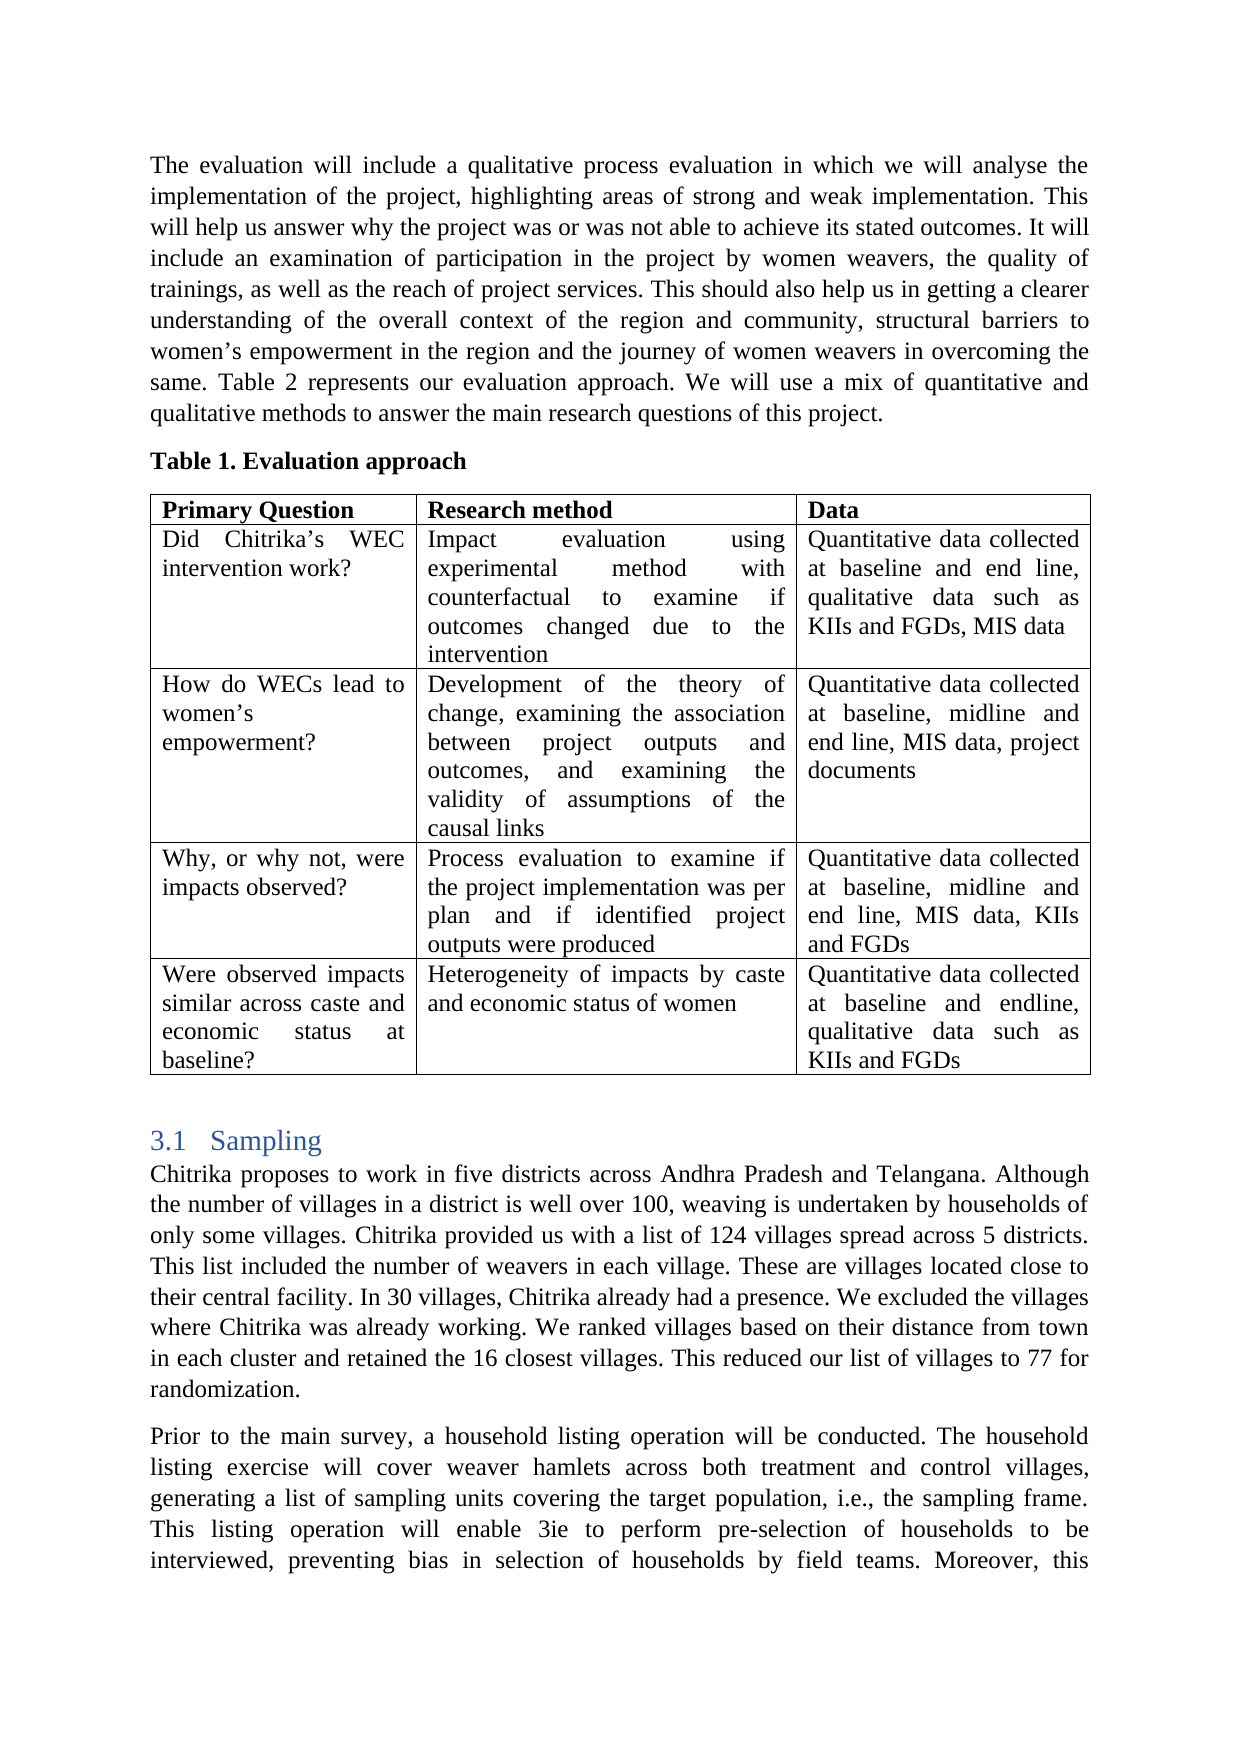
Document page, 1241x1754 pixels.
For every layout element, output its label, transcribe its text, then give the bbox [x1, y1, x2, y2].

table_cell How do WECs lead to women’s empowerment? [151, 669, 416, 842]
table_cell Heterogeneity of impacts by caste and economic status of women [417, 959, 796, 1074]
subtitle Sampling [150, 1123, 1090, 1156]
table_cell Quantitative data collected at baseline and end line, qualitative data such as KIIs and FGDs, MIS data [797, 525, 1090, 668]
table_cell Impact evaluation using experimental method with counterfactual to examine if outcomes changed due to the intervention [417, 525, 796, 668]
text Chitrika proposes to work in five districts across Andhra Pradesh and Telangana. Although the number of villages in a district is well over 100, weaving is undertaken by households of only some villages. Chitrika provided us with a list of 124 villages spread across 5 districts. This list included the number of weavers in each village. These are villages located close to their central facility. In 30 villages, Chitrika already had a presence. We excluded the villages where Chitrika was already working. We ranked villages based on their distance from town in each cluster and retained the 16 closest villages. This reduced our list of villages to 77 for randomization. [150, 1159, 1090, 1403]
table_cell Were observed impacts similar across caste and economic status at baseline? [151, 959, 416, 1074]
table_cell Quantitative data collected at baseline, midline and end line, MIS data, KIIs and FGDs [797, 843, 1090, 958]
table_cell Quantitative data collected at baseline, midline and end line, MIS data, project documents [797, 669, 1090, 842]
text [150, 1421, 1090, 1574]
table_cell Did Chitrika’s WEC intervention work? [151, 525, 416, 668]
text The evaluation will include a qualitative process evaluation in which we will analyse the implementation of the project, highlighting areas of strong and weak implementation. This will help us answer why the project was or was not able to achieve its stated outcomes. It will include an examination of participation in the project by women weavers, the quality of trainings, as well as the reach of project services. This should also help us in getting a clearer understanding of the overall context of the region and community, structural barriers to women’s empowerment in the region and the journey of women weavers in overcoming the same. Table 2 represents our evaluation approach. We will use a mix of quantitative and qualitative methods to answer the main research questions of this project. [150, 150, 1090, 427]
table_cell Development of the theory of change, examining the association between project outputs and outcomes, and examining the validity of assumptions of the causal links [417, 669, 796, 842]
table_cell Why, or why not, were impacts observed? [151, 843, 416, 958]
table_cell Process evaluation to examine if the project implementation was per plan and if identified project outputs were produced [417, 843, 796, 958]
table_cell Quantitative data collected at baseline and endline, qualitative data such as KIIs and FGDs [797, 959, 1090, 1074]
table_header Research method [417, 495, 796, 523]
table_header Data [797, 495, 1090, 523]
table_header Primary Question [151, 495, 416, 523]
